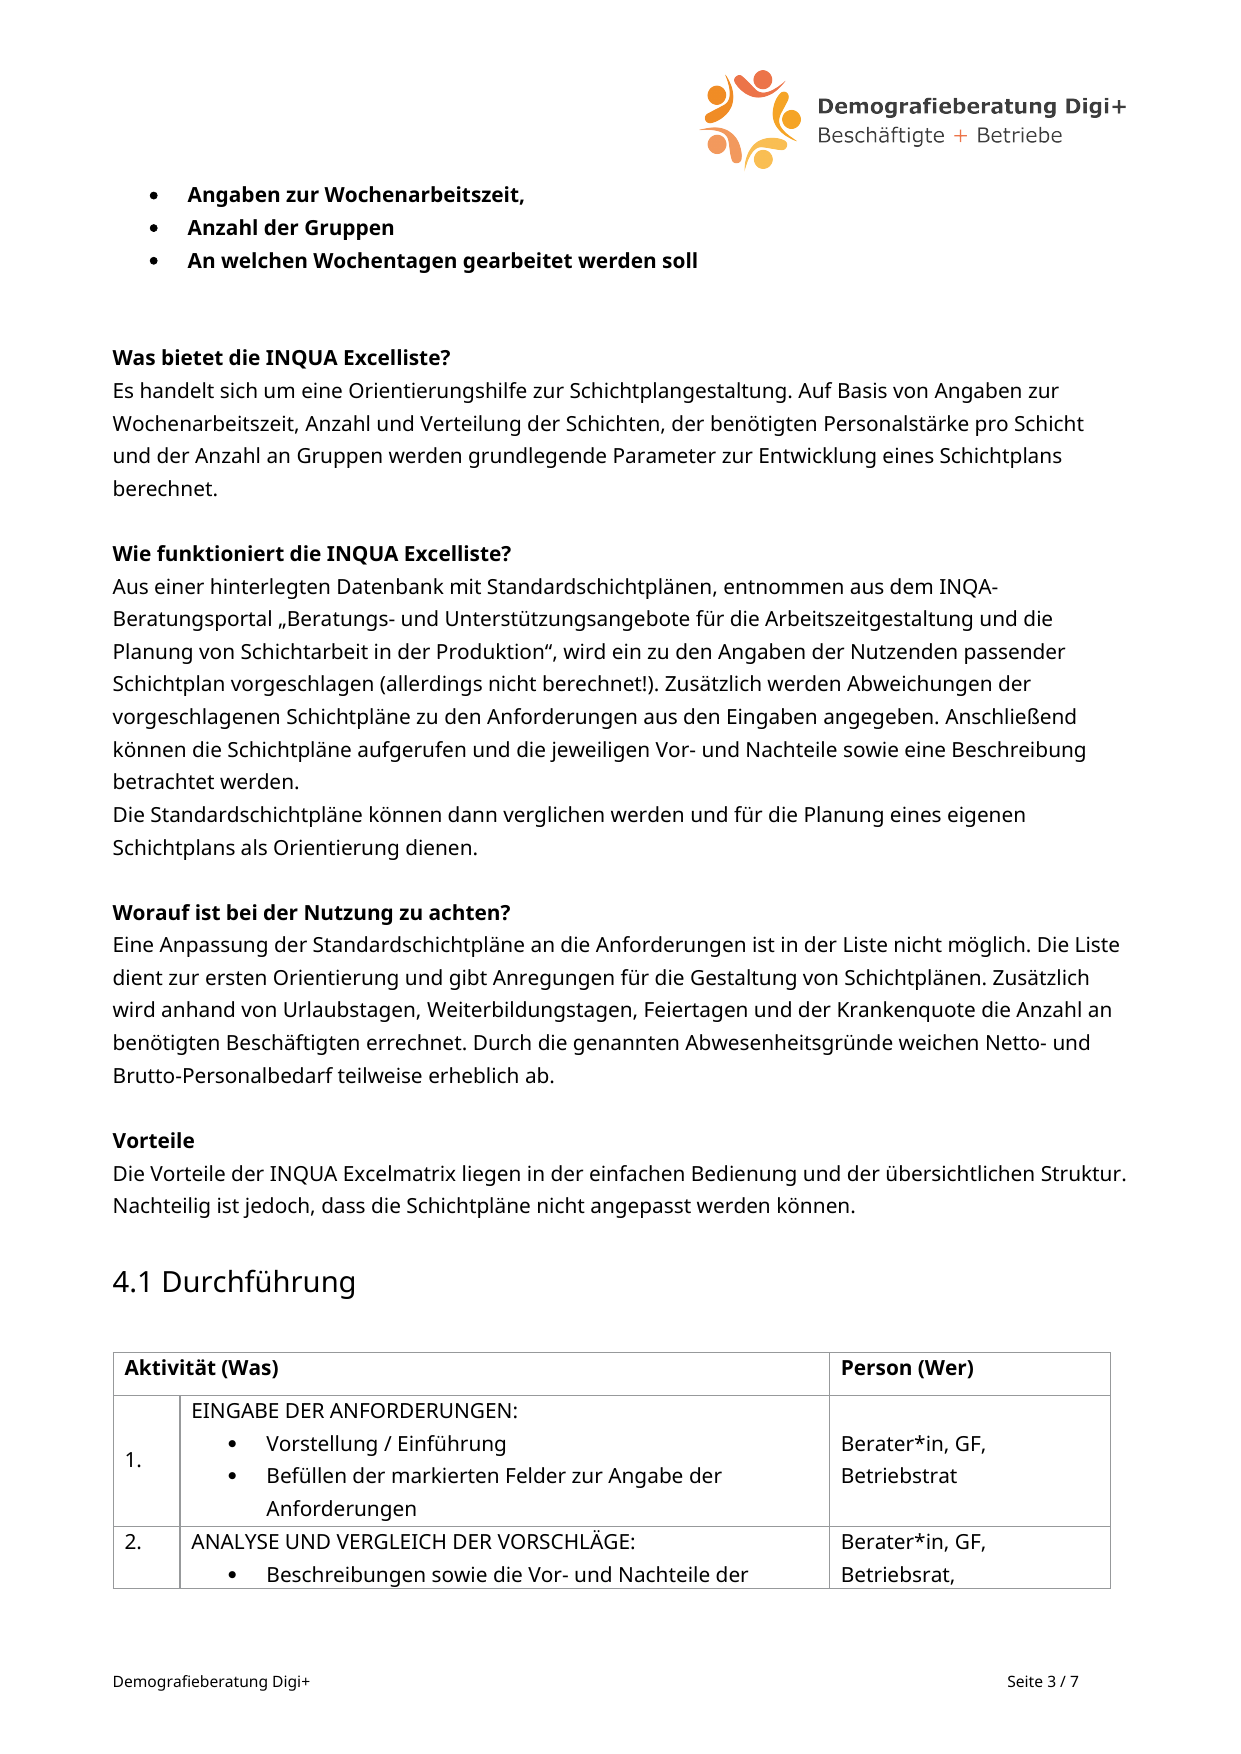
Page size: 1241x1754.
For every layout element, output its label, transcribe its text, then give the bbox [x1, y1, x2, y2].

list Anzahl der Gruppen [150, 213, 1128, 242]
list Angaben zur Wochenarbeitszeit, [150, 181, 1128, 209]
text Worauf ist bei der Nutzung zu achten? [112, 898, 1128, 926]
text Wie funktioniert die INQUA Excelliste? [112, 539, 1128, 568]
table_cell Berater*in, GF, Betriebstrat [830, 1396, 1110, 1526]
table_header Person (Wer) [830, 1353, 1110, 1395]
text Aus einer hinterlegten Datenbank mit Standardschichtplänen, entnommen aus dem INQA-Beratungsportal „Beratungs- und Unterstützungsangebote für die Arbeitszeitgestaltung und die Planung von Schichtarbeit in der Produktion“, wird ein zu den Angaben der Nutzenden passender Schichtplan vorgeschlagen (allerdings nicht berechnet!). Zusätzlich werden Abweichungen der vorgeschlagenen Schichtpläne zu den Anforderungen aus den Eingaben angegeben. Anschließend können die Schichtpläne aufgerufen und die jeweiligen Vor- und Nachteile sowie eine Beschreibung betrachtet werden. [112, 572, 1128, 796]
text Eine Anpassung der Standardschichtpläne an die Anforderungen ist in der Liste nicht möglich. Die Liste dient zur ersten Orientierung und gibt Anregungen für die Gestaltung von Schichtplänen. Zusätzlich wird anhand von Urlaubstagen, Weiterbildungstagen, Feiertagen und der Krankenquote die Anzahl an benötigten Beschäftigten errechnet. Durch die genannten Abwesenheitsgründe weichen Netto- und Brutto-Personalbedarf teilweise erheblich ab. [112, 930, 1128, 1089]
table_cell 1. [114, 1396, 179, 1526]
table_cell 2. [114, 1527, 179, 1588]
text Was bietet die INQUA Excelliste? [112, 343, 1128, 372]
picture [699, 70, 1128, 172]
text Es handelt sich um eine Orientierungshilfe zur Schichtplangestaltung. Auf Basis von Angaben zur Wochenarbeitszeit, Anzahl und Verteilung der Schichten, der benötigten Personalstärke pro Schicht und der Anzahl an Gruppen werden grundlegende Parameter zur Entwicklung eines Schichtplans berechnet. [112, 376, 1128, 502]
table_cell EINGABE DER ANFORDERUNGEN: Vorstellung / Einführung Befüllen der markierten Felder zur Angabe der Anforderungen [181, 1396, 829, 1526]
list An welchen Wochentagen gearbeitet werden soll [150, 246, 1128, 274]
text Die Vorteile der INQUA Excelmatrix liegen in der einfachen Bedienung und der übersichtlichen Struktur. Nachteilig ist jedoch, dass die Schichtpläne nicht angepasst werden können. [112, 1159, 1128, 1220]
table_cell Berater*in, GF, Betriebsrat, Mitarbeitende [830, 1527, 1110, 1588]
subtitle 4.1 Durchführung [112, 1261, 1128, 1301]
text Die Standardschichtpläne können dann verglichen werden und für die Planung eines eigenen Schichtplans als Orientierung dienen. [112, 800, 1128, 861]
table_header Aktivität (Was) [114, 1353, 829, 1395]
text Vorteile [112, 1126, 1128, 1154]
